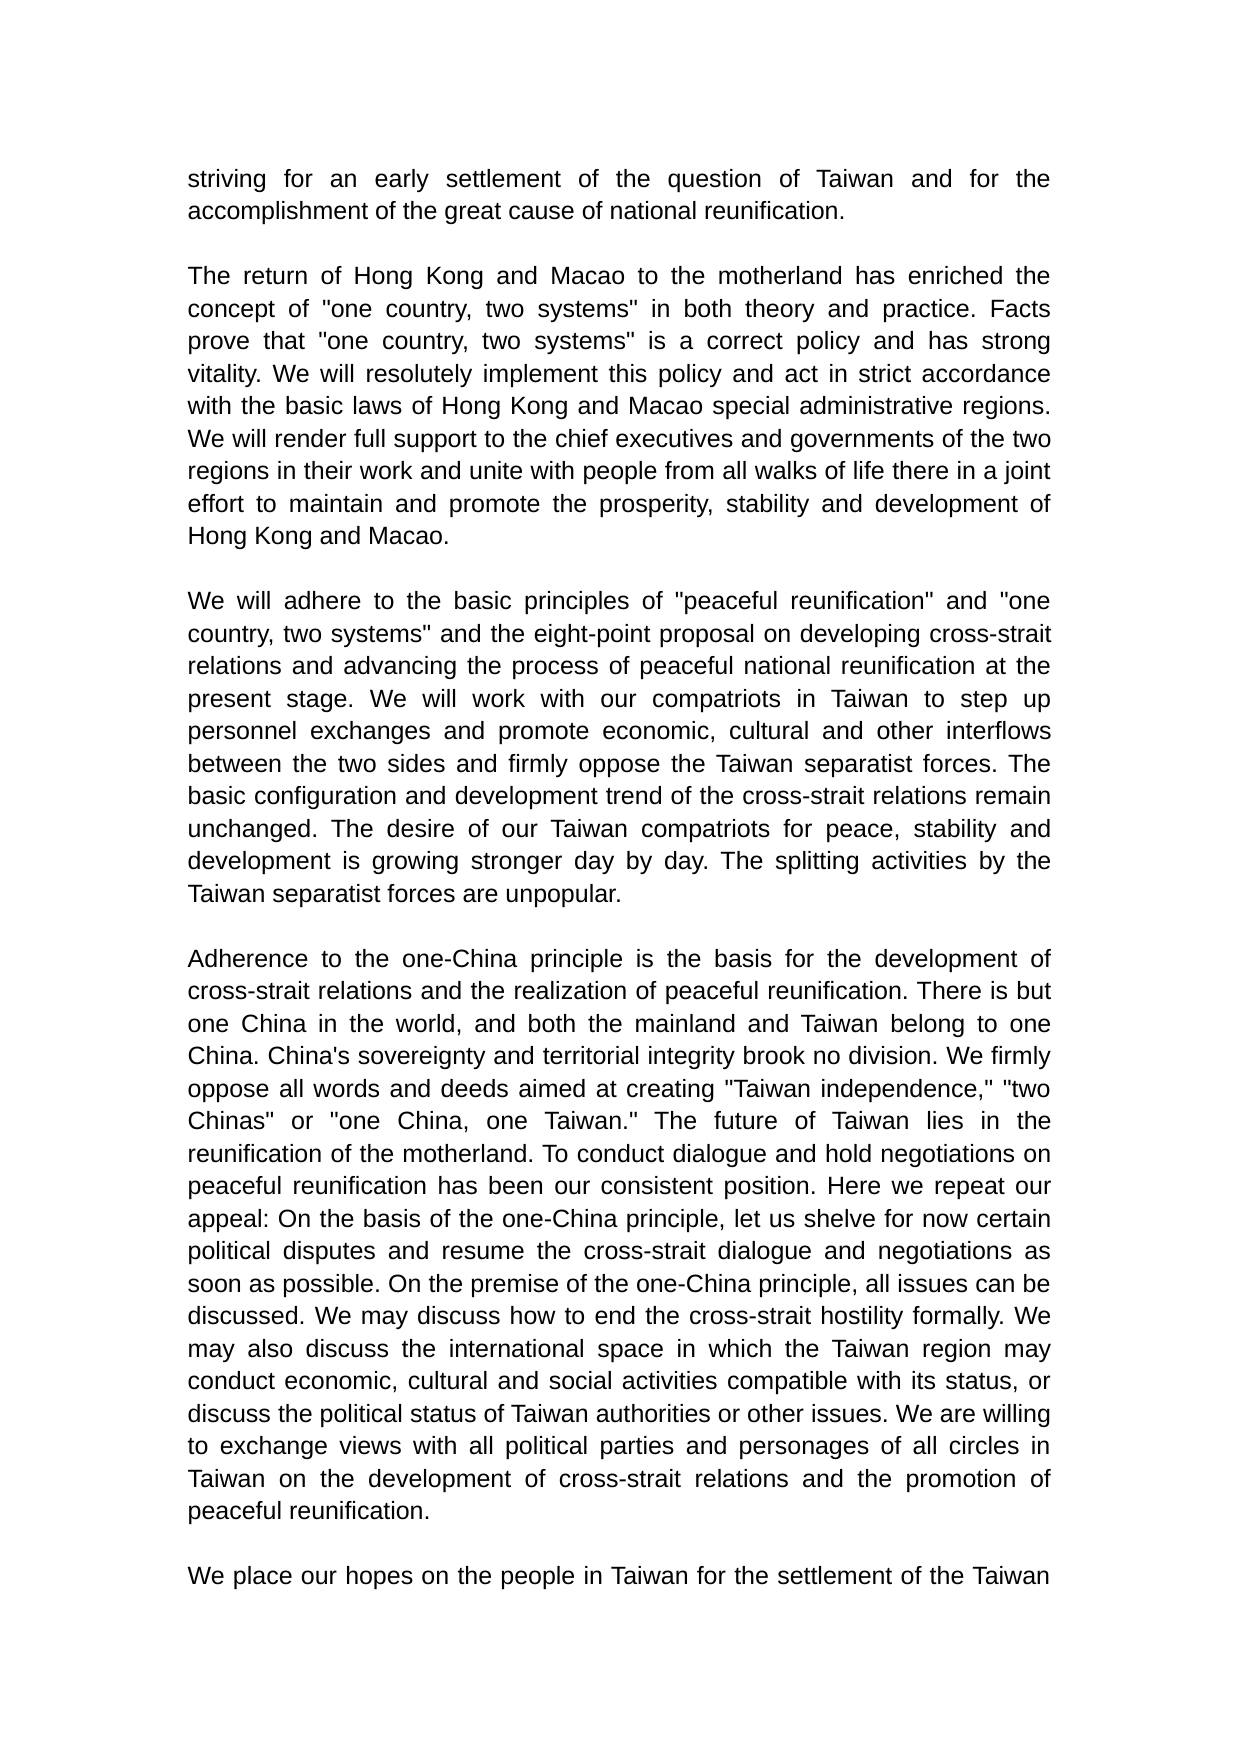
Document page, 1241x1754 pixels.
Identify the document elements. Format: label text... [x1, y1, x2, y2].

text We will adhere to the basic principles of "peaceful reunification" and "one country, two systems" and the eight-point proposal on developing cross-strait relations and advancing the process of peaceful national reunification at the present stage. We will work with our compatriots in Taiwan to step up personnel exchanges and promote economic, cultural and other interflows between the two sides and firmly oppose the Taiwan separatist forces. The basic configuration and development trend of the cross-strait relations remain unchanged. The desire of our Taiwan compatriots for peace, stability and development is growing stronger day by day. The splitting activities by the Taiwan separatist forces are unpopular. [187, 584, 1053, 909]
text Adherence to the one-China principle is the basis for the development of cross-strait relations and the realization of peaceful reunification. There is but one China in the world, and both the mainland and Taiwan belong to one China. China's sovereignty and territorial integrity brook no division. We firmly oppose all words and deeds aimed at creating "Taiwan independence," "two Chinas" or "one China, one Taiwan." The future of Taiwan lies in the reunification of the motherland. To conduct dialogue and hold negotiations on peaceful reunification has been our consistent position. Here we repeat our appeal: On the basis of the one-China principle, let us shelve for now certain political disputes and resume the cross-strait dialogue and negotiations as soon as possible. On the premise of the one-China principle, all issues can be discussed. We may discuss how to end the cross-strait hostility formally. We may also discuss the international space in which the Taiwan region may conduct economic, cultural and social activities compatible with its status, or discuss the political status of Taiwan authorities or other issues. We are willing to exchange views with all political parties and personages of all circles in Taiwan on the development of cross-strait relations and the promotion of peaceful reunification. [187, 942, 1053, 1527]
text The return of Hong Kong and Macao to the motherland has enriched the concept of "one country, two systems" in both theory and practice. Facts prove that "one country, two systems" is a correct policy and has strong vitality. We will resolutely implement this policy and act in strict accordance with the basic laws of Hong Kong and Macao special administrative regions. We will render full support to the chief executives and governments of the two regions in their work and unite with people from all walks of life there in a joint effort to maintain and promote the prosperity, stability and development of Hong Kong and Macao. [187, 259, 1053, 552]
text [187, 162, 1053, 227]
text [187, 1559, 1053, 1592]
